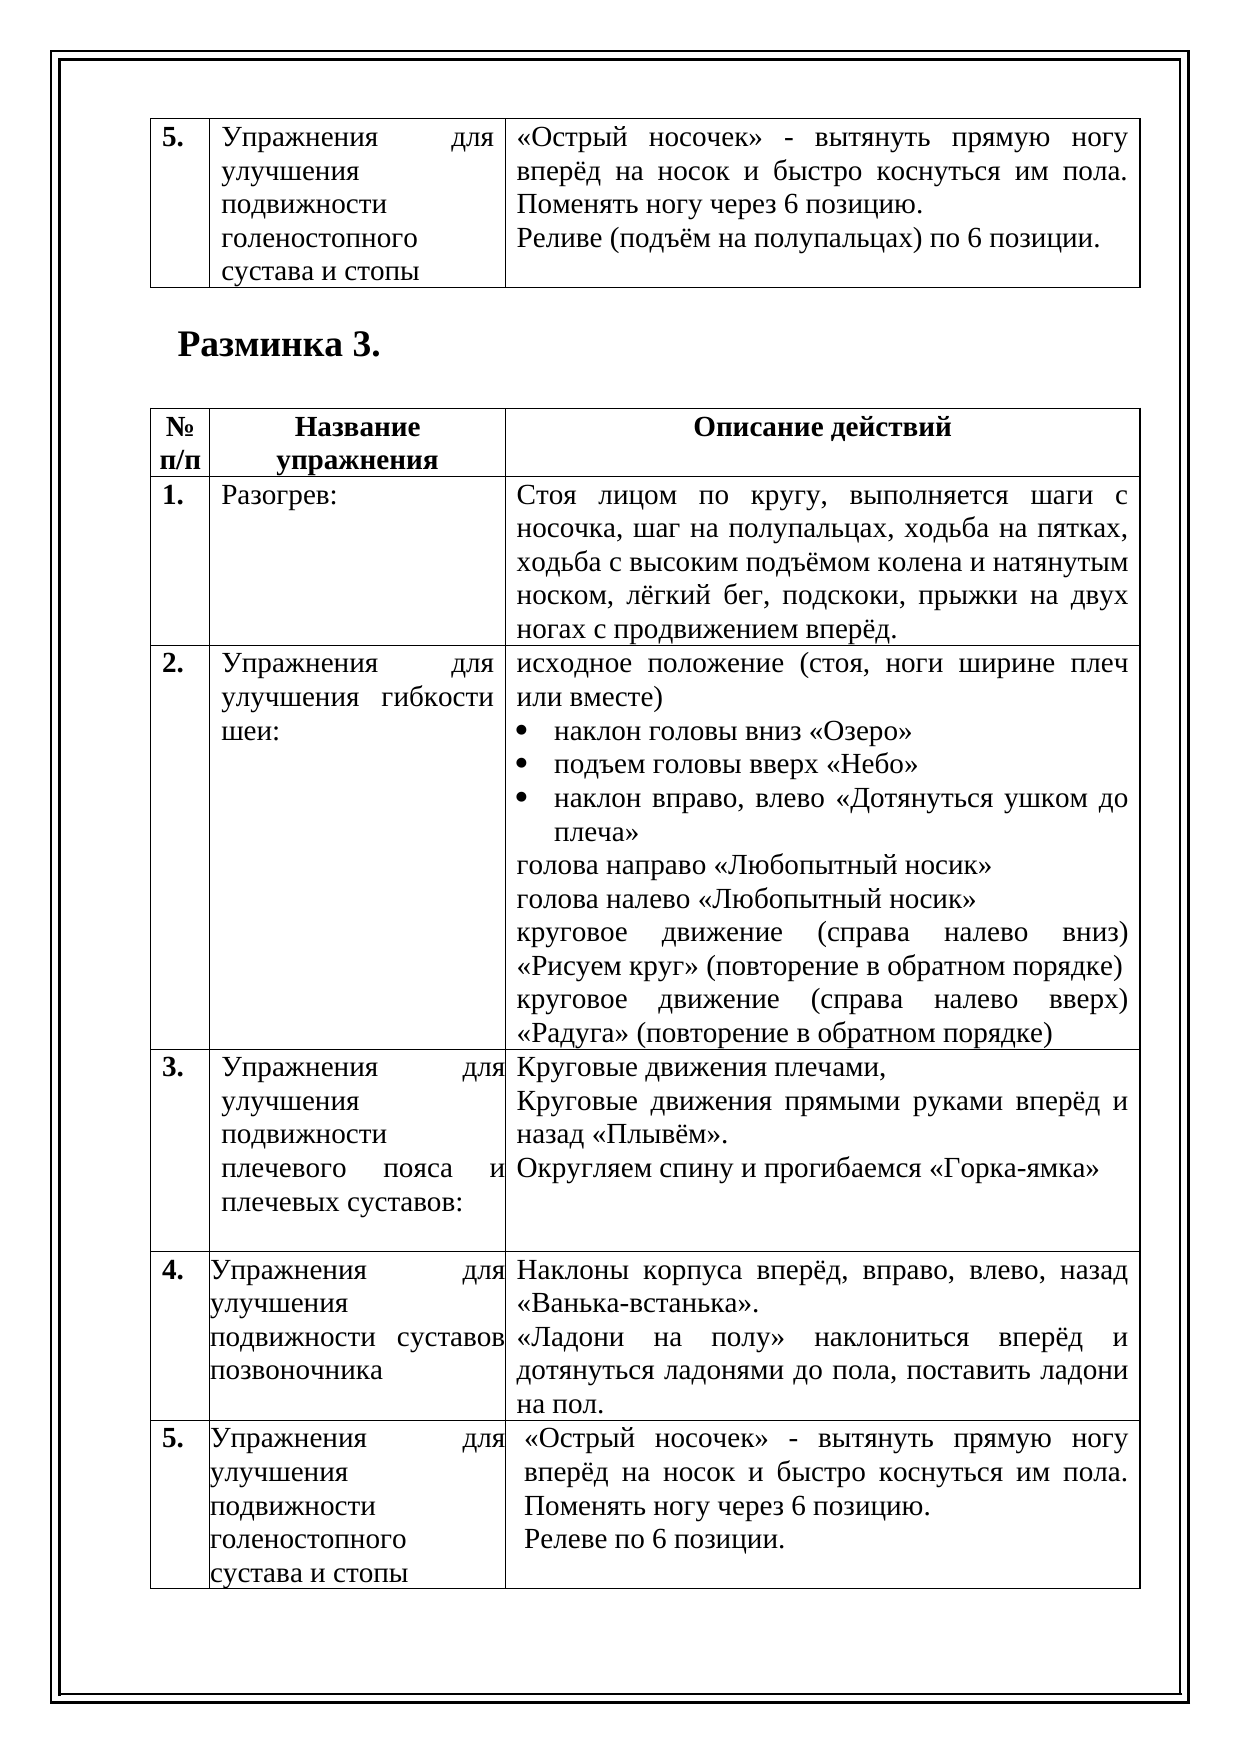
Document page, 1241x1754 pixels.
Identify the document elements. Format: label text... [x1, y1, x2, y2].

table_cell Круговые движения плечами, Круговые движения прямыми руками вперёд и назад «Плывём». Округляем спину и прогибаемся «Горка-ямка» [506, 1050, 1139, 1251]
table_cell Упражнения для улучшения подвижности плечевого пояса и плечевых суставов: [210, 1050, 505, 1251]
table_cell Стоя лицом по кругу, выполняется шаги с носочка, шаг на полупальцах, ходьба на пятках, ходьба с высоким подъёмом колена и натянутым носком, лёгкий бег, подскоки, прыжки на двух ногах с продвижением вперёд. [506, 477, 1139, 644]
table_cell Разогрев: [210, 477, 505, 644]
table_cell 4. [151, 1252, 209, 1419]
table_cell 1. [151, 477, 209, 644]
table_header № п/п [151, 409, 209, 476]
table_header Название упражнения [210, 409, 505, 476]
table_cell Наклоны корпуса вперёд, вправо, влево, назад «Ванька-встанька». «Ладони на полу» наклониться вперёд и дотянуться ладонями до пола, поставить ладони на пол. [506, 1252, 1139, 1419]
table_cell 5. [151, 1421, 209, 1588]
table_cell Упражнения для улучшения гибкости шеи: [210, 646, 505, 1048]
table_cell 5. [151, 119, 209, 287]
table_cell Упражнения для улучшения подвижности голеностопного сустава и стопы [210, 1421, 505, 1588]
table_cell 3. [151, 1050, 209, 1251]
table_cell «Острый носочек» - вытянуть прямую ногу вперёд на носок и быстро коснуться им пола. Поменять ногу через 6 позицию. Реливе (подъём на полупальцах) по 6 позиции. [506, 119, 1139, 287]
table_cell «Острый носочек» - вытянуть прямую ногу вперёд на носок и быстро коснуться им пола. Поменять ногу через 6 позицию. Релеве по 6 позиции. [506, 1421, 1139, 1588]
table_cell Упражнения для улучшения подвижности суставов позвоночника [210, 1252, 505, 1419]
text Разминка 3. [177, 321, 1152, 364]
table_cell исходное положение (стоя, ноги ширине плеч или вместе) наклон головы вниз «Озеро» подъем головы вверх «Небо» наклон вправо, влево «Дотянуться ушком до плеча» голова направо «Любопытный носик» голова налево «Любопытный носик» круговое движение (справа налево вниз) «Рисуем круг» (повторение в обратном порядке) круговое движение (справа налево вверх) «Радуга» (повторение в обратном порядке) [506, 646, 1139, 1048]
table_header Описание действий [506, 409, 1139, 476]
table_cell 2. [151, 646, 209, 1048]
table_cell Упражнения для улучшения подвижности голеностопного сустава и стопы [210, 119, 505, 287]
